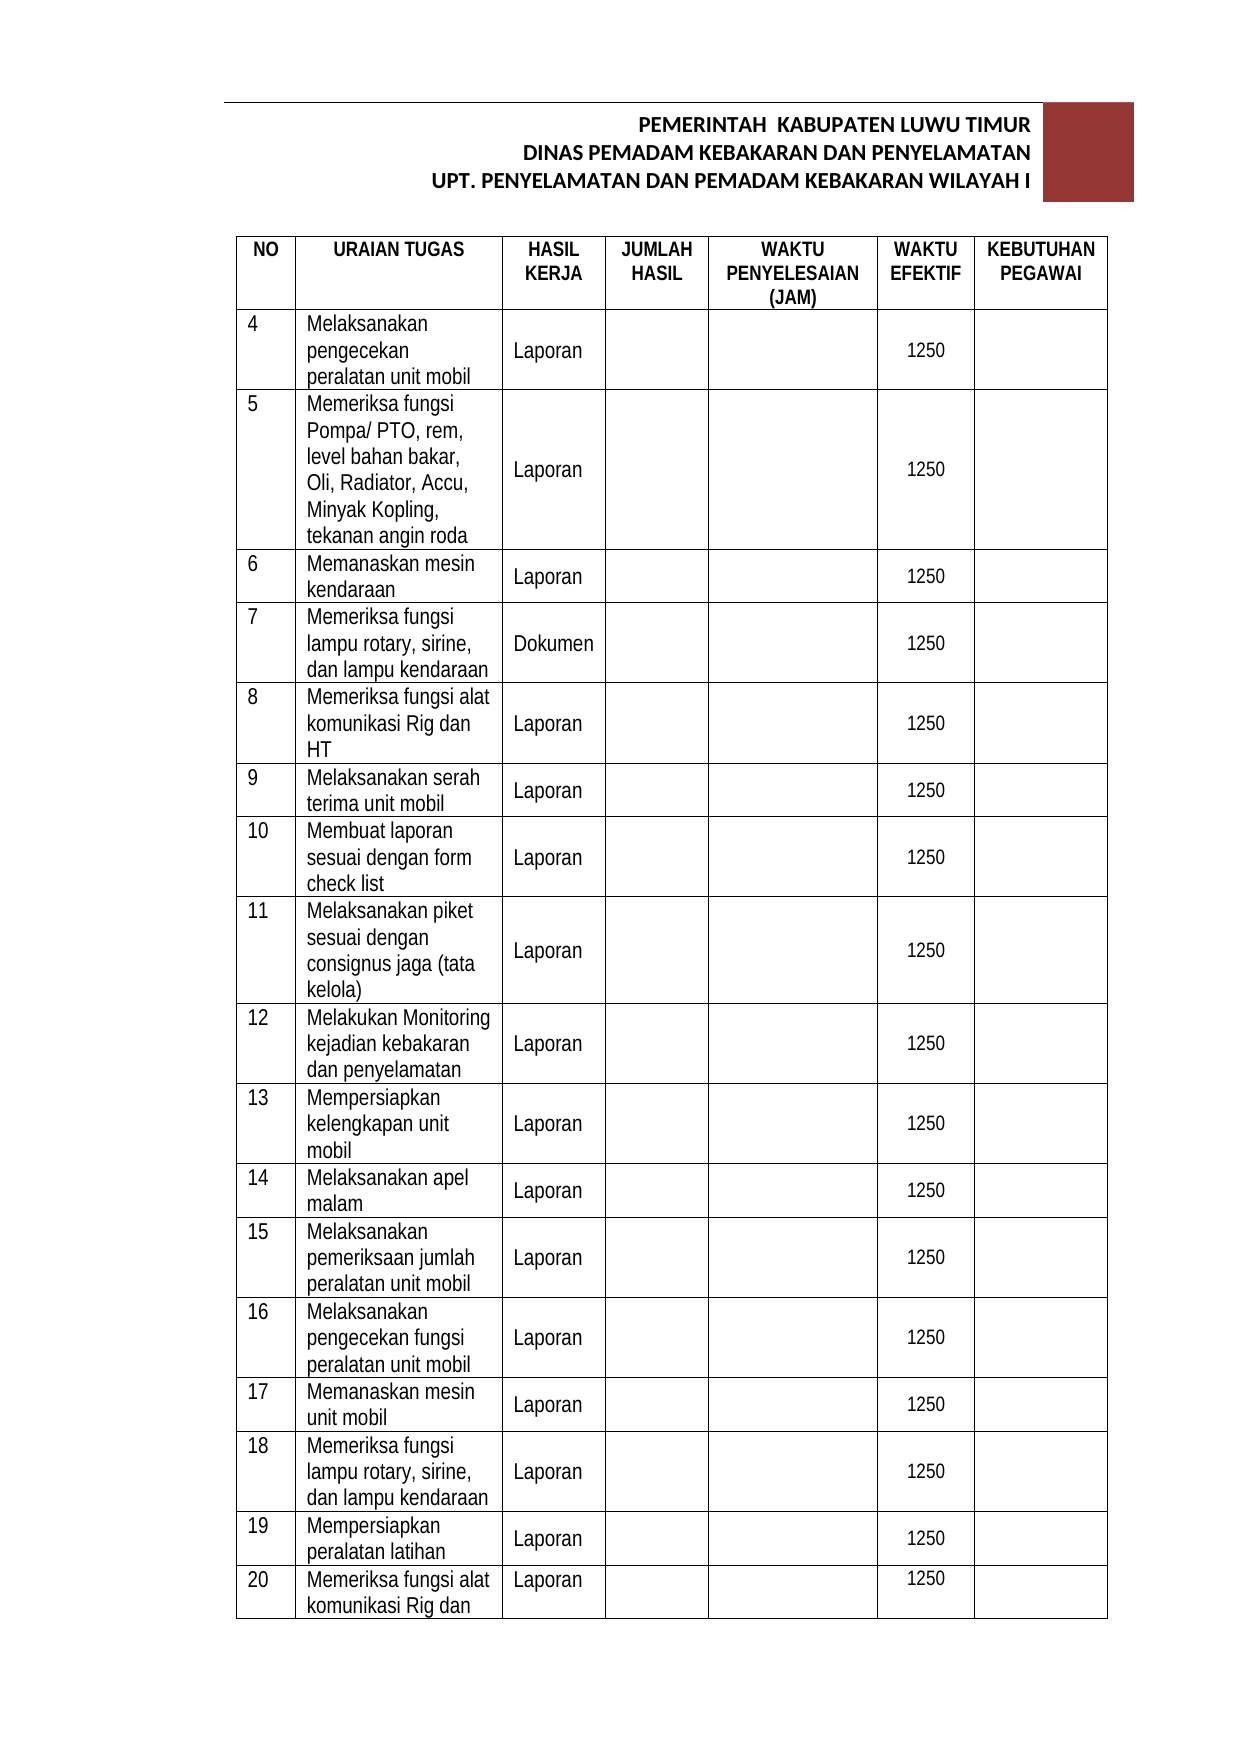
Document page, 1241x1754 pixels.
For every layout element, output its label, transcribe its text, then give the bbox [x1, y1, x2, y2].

table_cell Memeriksa fungsi Pompa/ PTO, rem, level bahan bakar, Oli, Radiator, Accu, Minyak Kopling, tekanan angin roda [296, 390, 502, 548]
table_cell [975, 817, 1107, 896]
table_cell [975, 1084, 1107, 1163]
table_cell 4 [237, 310, 295, 389]
table_cell 1250 [878, 1432, 974, 1511]
table_header NO [237, 237, 295, 309]
table_cell 15 [237, 1218, 295, 1297]
table_cell [975, 1512, 1107, 1564]
table_cell 9 [237, 764, 295, 816]
table_cell [606, 1004, 708, 1083]
table_cell [975, 310, 1107, 389]
table_cell 10 [237, 817, 295, 896]
table_cell Laporan [503, 817, 605, 896]
table_cell [606, 1164, 708, 1217]
table_cell [606, 817, 708, 896]
table_cell Laporan [503, 1084, 605, 1163]
table_cell [606, 390, 708, 548]
table_cell 1250 [878, 1512, 974, 1564]
table_header WAKTU PENYELESAIAN (JAM) [709, 237, 877, 309]
table_cell [709, 1566, 877, 1618]
table_cell 1250 [878, 1164, 974, 1217]
table_cell 1250 [878, 764, 974, 816]
table_cell [709, 310, 877, 389]
table_cell Memanaskan mesin unit mobil [296, 1378, 502, 1431]
table_cell [709, 764, 877, 816]
table_cell 1250 [878, 603, 974, 682]
table_cell Laporan [503, 1004, 605, 1083]
table_cell [709, 1512, 877, 1564]
table_cell Melaksanakan pemeriksaan jumlah peralatan unit mobil [296, 1218, 502, 1297]
table_cell Melakukan Monitoring kejadian kebakaran dan penyelamatan [296, 1004, 502, 1083]
table_cell [709, 683, 877, 762]
table_cell 6 [237, 550, 295, 602]
table_cell [975, 897, 1107, 1003]
table_cell [709, 1298, 877, 1377]
table_cell 11 [237, 897, 295, 1003]
table_cell 13 [237, 1084, 295, 1163]
table_cell [975, 550, 1107, 602]
table_cell 1250 [878, 1218, 974, 1297]
table_cell 14 [237, 1164, 295, 1217]
table_cell [975, 1432, 1107, 1511]
table_cell [975, 1566, 1107, 1618]
table_cell [606, 1566, 708, 1618]
table_cell 1250 [878, 310, 974, 389]
table_cell [975, 1378, 1107, 1431]
table_cell [975, 683, 1107, 762]
table_cell [975, 1218, 1107, 1297]
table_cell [296, 1566, 502, 1618]
table_cell [606, 1432, 708, 1511]
table_header KEBUTUHAN PEGAWAI [975, 237, 1107, 309]
table_cell [975, 390, 1107, 548]
table_cell Laporan [503, 683, 605, 762]
table_cell [709, 1432, 877, 1511]
table_cell Laporan [503, 1432, 605, 1511]
table_cell 18 [237, 1432, 295, 1511]
table_cell [606, 550, 708, 602]
table_cell [709, 550, 877, 602]
table_header URAIAN TUGAS [296, 237, 502, 309]
table_cell 1250 [878, 1004, 974, 1083]
table_cell [975, 764, 1107, 816]
table_cell Memeriksa fungsi lampu rotary, sirine, dan lampu kendaraan [296, 1432, 502, 1511]
table_cell Laporan [503, 1566, 605, 1618]
table_cell [606, 310, 708, 389]
table_cell 1250 [878, 683, 974, 762]
table_cell [709, 1164, 877, 1217]
table_cell [606, 1378, 708, 1431]
table_header WAKTU EFEKTIF [878, 237, 974, 309]
table_cell Memeriksa fungsi lampu rotary, sirine, dan lampu kendaraan [296, 603, 502, 682]
table_cell 19 [237, 1512, 295, 1564]
table_cell [606, 1084, 708, 1163]
table_cell 16 [237, 1298, 295, 1377]
table_cell Melaksanakan piket sesuai dengan consignus jaga (tata kelola) [296, 897, 502, 1003]
table_cell [606, 1218, 708, 1297]
table_cell [709, 1084, 877, 1163]
table_cell 1250 [878, 1084, 974, 1163]
table_cell Melaksanakan serah terima unit mobil [296, 764, 502, 816]
table_cell Laporan [503, 390, 605, 548]
table_cell 17 [237, 1378, 295, 1431]
table_cell [606, 603, 708, 682]
table_cell Melaksanakan apel malam [296, 1164, 502, 1217]
table_cell Membuat laporan sesuai dengan form check list [296, 817, 502, 896]
table_cell [606, 683, 708, 762]
table_header HASIL KERJA [503, 237, 605, 309]
table_cell 20 [237, 1566, 295, 1618]
table_cell [975, 1298, 1107, 1377]
table_cell Laporan [503, 1218, 605, 1297]
table_cell [606, 1512, 708, 1564]
table_cell 1250 [878, 550, 974, 602]
table_cell [709, 1218, 877, 1297]
table_cell 7 [237, 603, 295, 682]
table_cell 1250 [878, 1298, 974, 1377]
table_cell 12 [237, 1004, 295, 1083]
table_cell Laporan [503, 1298, 605, 1377]
table_cell [709, 390, 877, 548]
table_cell 5 [237, 390, 295, 548]
table_cell [975, 1004, 1107, 1083]
table_cell Memanaskan mesin kendaraan [296, 550, 502, 602]
table_cell [709, 603, 877, 682]
table_cell Laporan [503, 897, 605, 1003]
table_cell 1250 [878, 1566, 974, 1618]
table_cell 1250 [878, 897, 974, 1003]
table_cell [709, 1378, 877, 1431]
table_cell 8 [237, 683, 295, 762]
table_cell [606, 764, 708, 816]
table_cell Melaksanakan pengecekan peralatan unit mobil [296, 310, 502, 389]
table_cell Mempersiapkan peralatan latihan [296, 1512, 502, 1564]
table_cell [975, 1164, 1107, 1217]
table_cell 1250 [878, 817, 974, 896]
table_cell Laporan [503, 1378, 605, 1431]
table_cell Laporan [503, 310, 605, 389]
table_cell [606, 897, 708, 1003]
table_cell Laporan [503, 764, 605, 816]
table_cell 1250 [878, 390, 974, 548]
table_cell 1250 [878, 1378, 974, 1431]
table_cell Laporan [503, 1164, 605, 1217]
table_header JUMLAH HASIL [606, 237, 708, 309]
table_cell Laporan [503, 1512, 605, 1564]
table_cell Melaksanakan pengecekan fungsi peralatan unit mobil [296, 1298, 502, 1377]
table_cell Dokumen [503, 603, 605, 682]
table_cell [606, 1298, 708, 1377]
table_cell [709, 817, 877, 896]
table_cell Mempersiapkan kelengkapan unit mobil [296, 1084, 502, 1163]
table_cell [709, 897, 877, 1003]
table_cell Laporan [503, 550, 605, 602]
table_cell Memeriksa fungsi alat komunikasi Rig dan HT [296, 683, 502, 762]
table_cell [975, 603, 1107, 682]
table_cell [709, 1004, 877, 1083]
